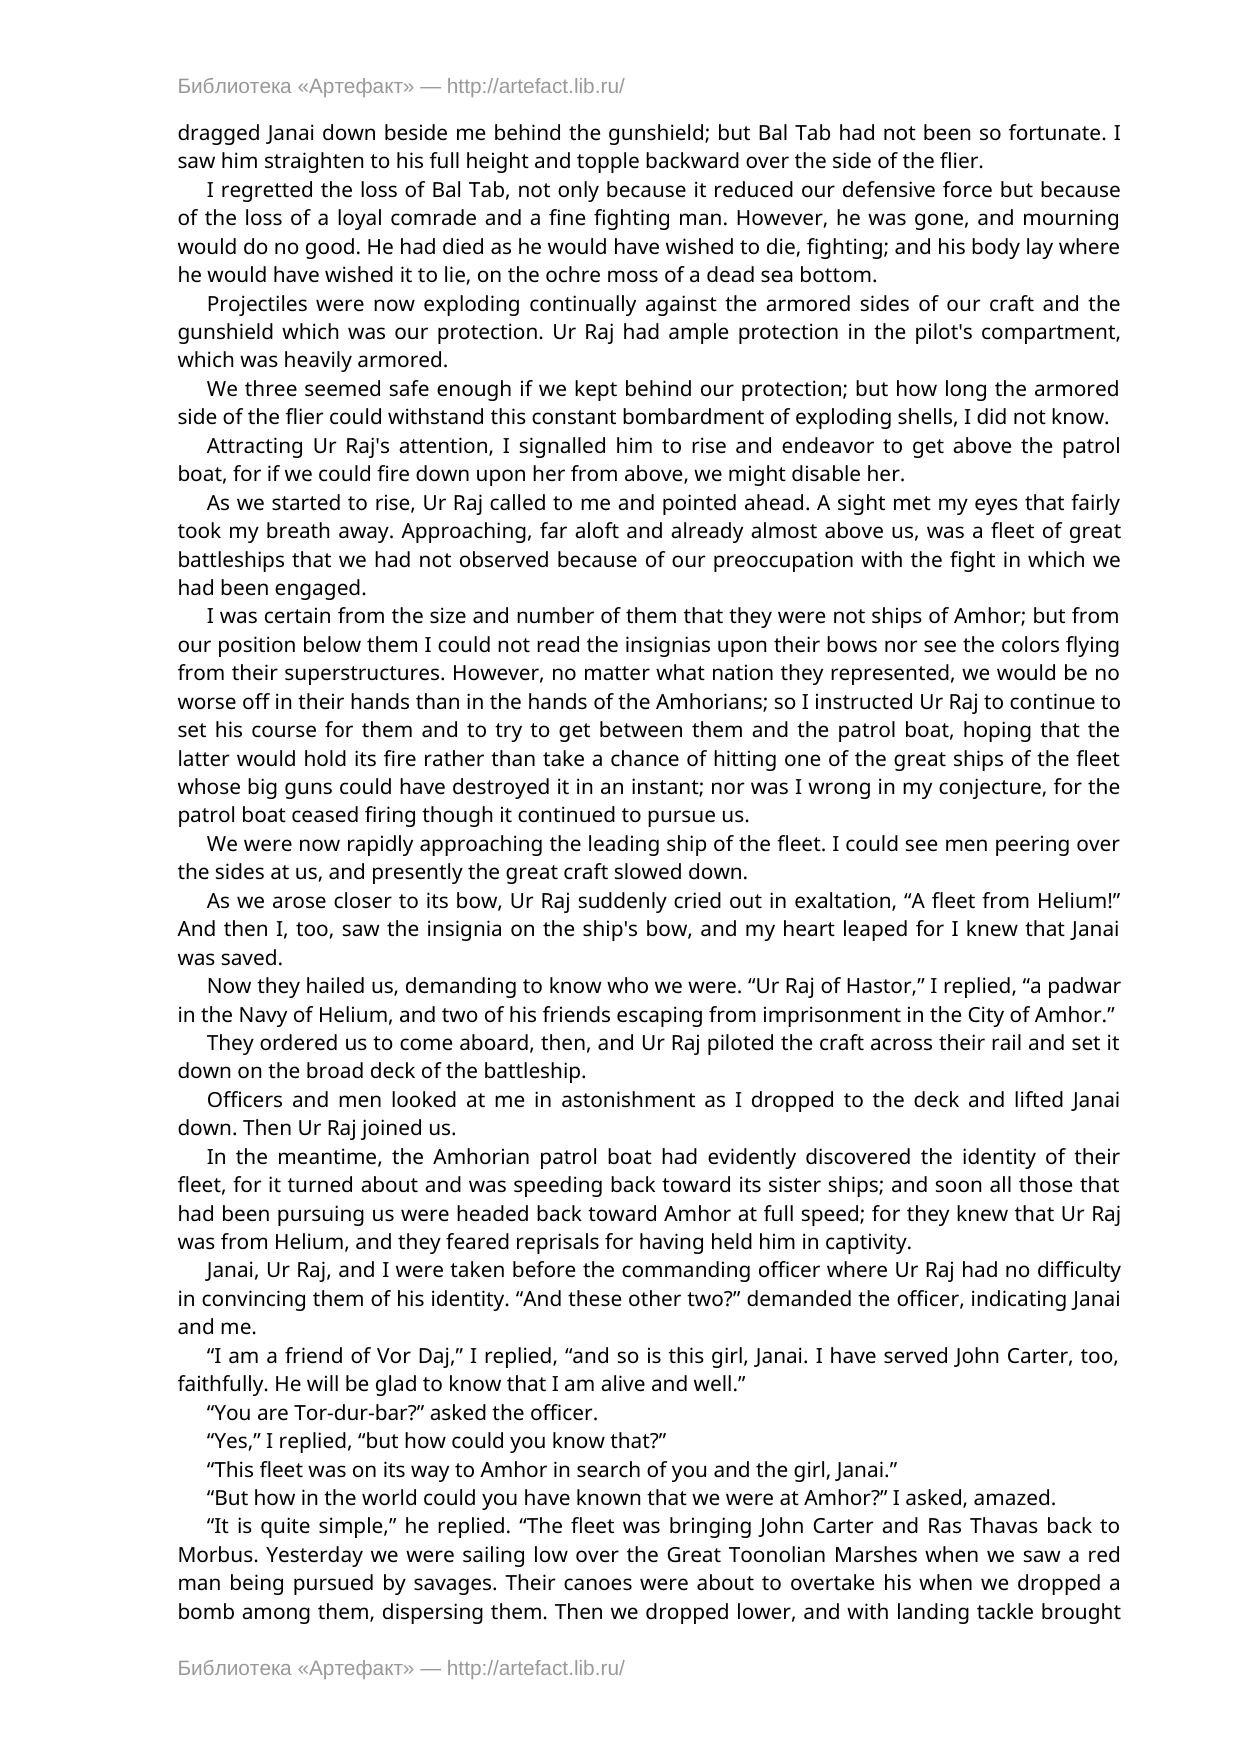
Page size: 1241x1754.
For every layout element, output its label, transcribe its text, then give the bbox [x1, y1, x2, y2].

text We three seemed safe enough if we kept behind our protection; but how long the armored side of the flier could withstand this constant bombardment of exploding shells, I did not know. [177, 374, 1122, 431]
text Janai, Ur Raj, and I were taken before the commanding officer where Ur Raj had no difficulty in convincing them of his identity. “And these other two?” demanded the officer, indicating Janai and me. [177, 1256, 1122, 1341]
text As we arose closer to its bow, Ur Raj suddenly cried out in exaltation, “A fleet from Helium!” And then I, too, saw the insignia on the ship's bow, and my heart leaped for I knew that Janai was saved. [177, 886, 1122, 971]
text They ordered us to come aboard, then, and Ur Raj piloted the craft across their rail and set it down on the broad deck of the battleship. [177, 1028, 1122, 1085]
text Attracting Ur Raj's attention, I signalled him to rise and endeavor to get above the patrol boat, for if we could fire down upon her from above, we might disable her. [177, 431, 1122, 488]
text Projectiles were now exploding continually against the armored sides of our craft and the gunshield which was our protection. Ur Raj had ample protection in the pilot's compartment, which was heavily armored. [177, 289, 1122, 374]
text Now they hailed us, demanding to know who we were. “Ur Raj of Hastor,” I replied, “a padwar in the Navy of Helium, and two of his friends escaping from imprisonment in the City of Amhor.” [177, 971, 1122, 1028]
text As we started to rise, Ur Raj called to me and pointed ahead. A sight met my eyes that fairly took my breath away. Approaching, far aloft and already almost above us, was a fleet of great battleships that we had not observed because of our preoccupation with the fight in which we had been engaged. [177, 488, 1122, 602]
text I regretted the loss of Bal Tab, not only because it reduced our defensive force but because of the loss of a loyal comrade and a fine fighting man. However, he was gone, and mourning would do no good. He had died as he would have wished to die, fighting; and his body lay where he would have wished it to lie, on the ochre moss of a dead sea bottom. [177, 175, 1122, 289]
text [177, 1512, 1122, 1625]
text In the meantime, the Amhorian patrol boat had evidently discovered the identity of their fleet, for it turned about and was speeding back toward its sister ships; and soon all those that had been pursuing us were headed back toward Amhor at full speed; for they knew that Ur Raj was from Helium, and they feared reprisals for having held him in captivity. [177, 1142, 1122, 1256]
text I was certain from the size and number of them that they were not ships of Amhor; but from our position below them I could not read the insignias upon their bows nor see the colors flying from their superstructures. However, no matter what nation they represented, we would be no worse off in their hands than in the hands of the Amhorians; so I instructed Ur Raj to continue to set his course for them and to try to get between them and the patrol boat, hoping that the latter would hold its fire rather than take a chance of hitting one of the great ships of the fleet whose big guns could have destroyed it in an instant; nor was I wrong in my conjecture, for the patrol boat ceased firing though it continued to pursue us. [177, 602, 1122, 829]
text “You are Tor-dur-bar?” asked the officer. [177, 1398, 1122, 1426]
text Officers and men looked at me in astonishment as I dropped to the deck and lifted Janai down. Then Ur Raj joined us. [177, 1085, 1122, 1142]
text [177, 118, 1122, 175]
text “But how in the world could you have known that we were at Amhor?” I asked, amazed. [177, 1483, 1122, 1512]
text “Yes,” I replied, “but how could you know that?” [177, 1426, 1122, 1455]
text We were now rapidly approaching the leading ship of the fleet. I could see men peering over the sides at us, and presently the great craft slowed down. [177, 829, 1122, 886]
text “I am a friend of Vor Daj,” I replied, “and so is this girl, Janai. I have served John Carter, too, faithfully. He will be glad to know that I am alive and well.” [177, 1341, 1122, 1398]
text “This fleet was on its way to Amhor in search of you and the girl, Janai.” [177, 1455, 1122, 1483]
